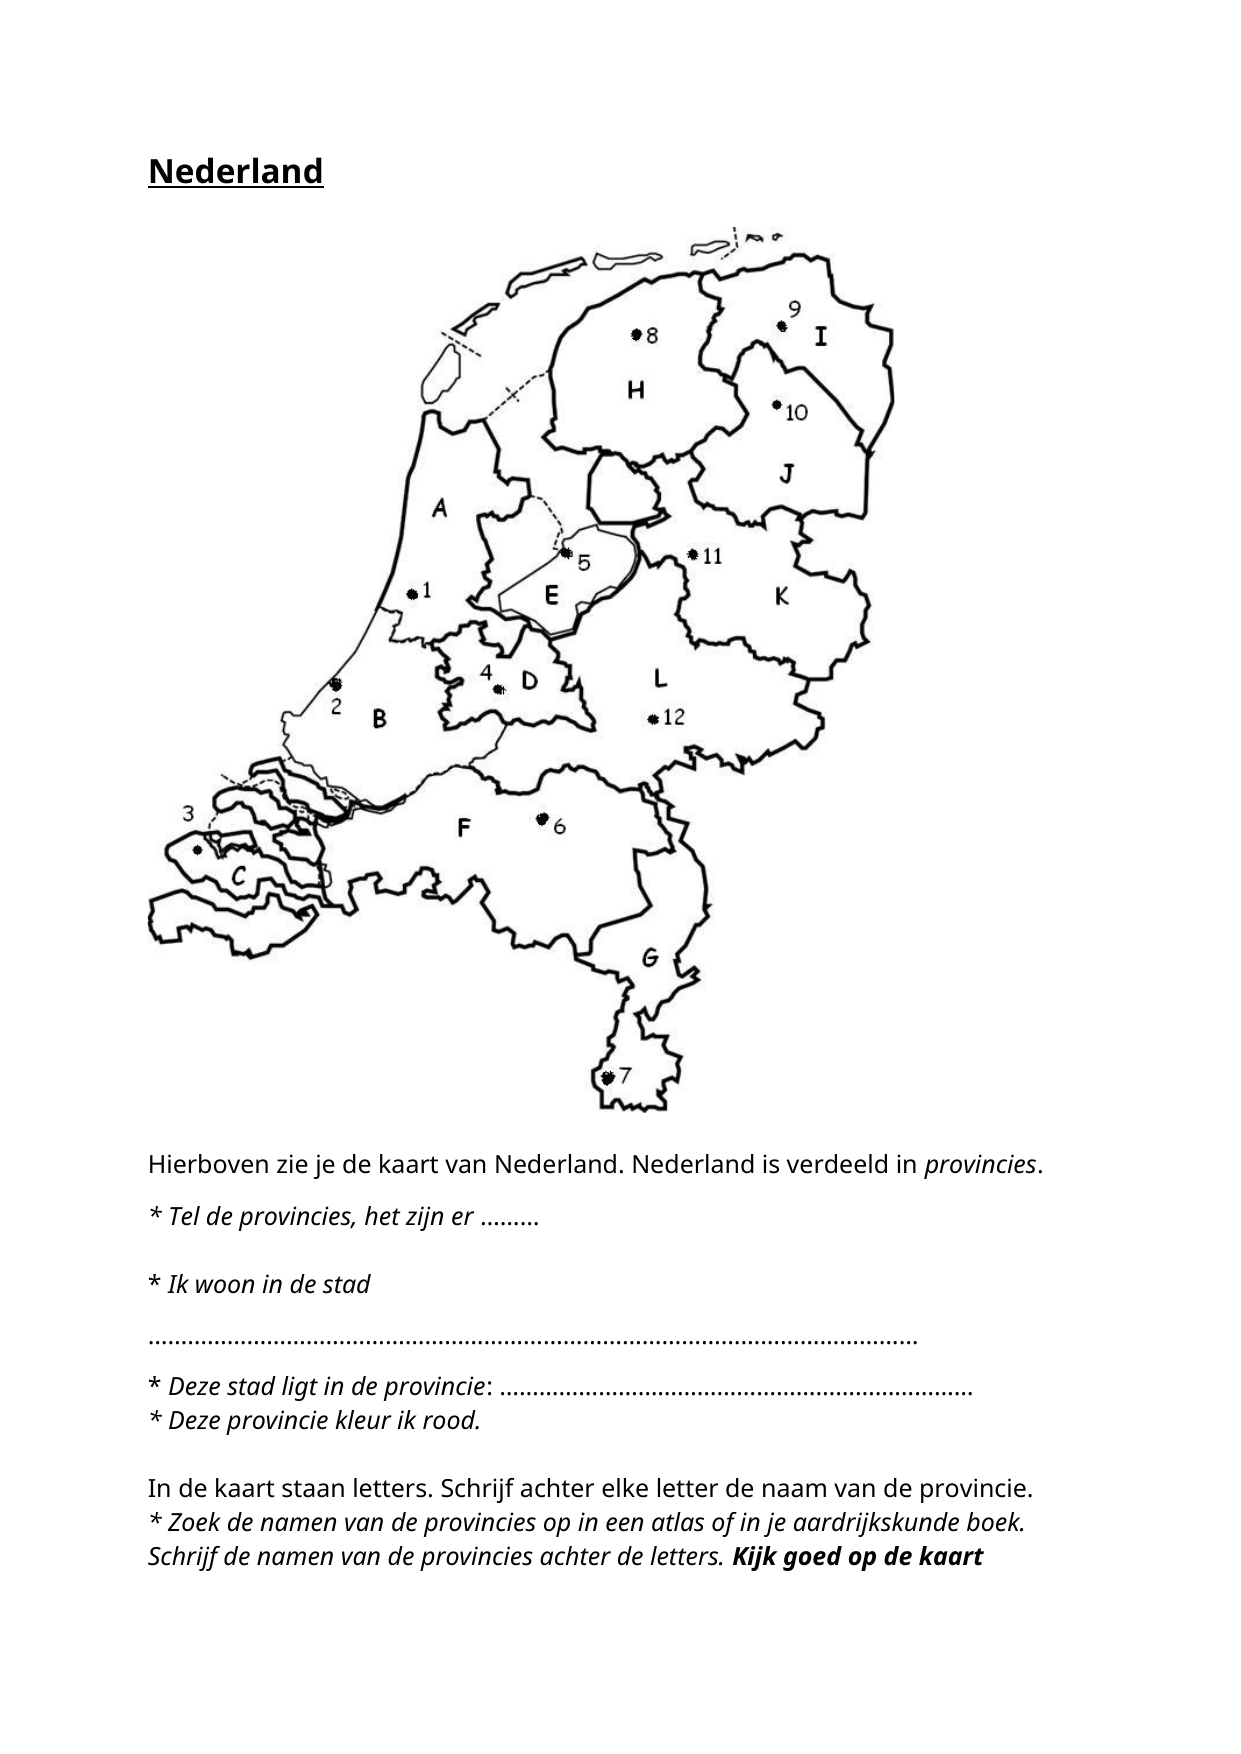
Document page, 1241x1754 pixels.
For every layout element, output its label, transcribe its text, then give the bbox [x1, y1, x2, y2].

picture [147, 227, 895, 1113]
text Nederland [148, 148, 1093, 193]
text * Tel de provincies, het zijn er ……… [148, 1198, 1093, 1232]
text In de kaart staan letters. Schrijf achter elke letter de naam van de provincie. [148, 1471, 1093, 1504]
text * Deze provincie kleur ik rood. [148, 1402, 1093, 1436]
text * Deze stad ligt in de provincie: ……………………………………………………………… [148, 1368, 1093, 1402]
text Hierboven zie je de kaart van Nederland. Nederland is verdeeld in provincies. [148, 1147, 1093, 1181]
text Schrijf de namen van de provincies achter de letters. Kijk goed op de kaart [148, 1539, 1093, 1573]
text * Ik woon in de stad ……………………………………………………………………………………………………… [148, 1266, 1093, 1351]
text * Zoek de namen van de provincies op in een atlas of in je aardrijkskunde boek. [148, 1504, 1093, 1539]
